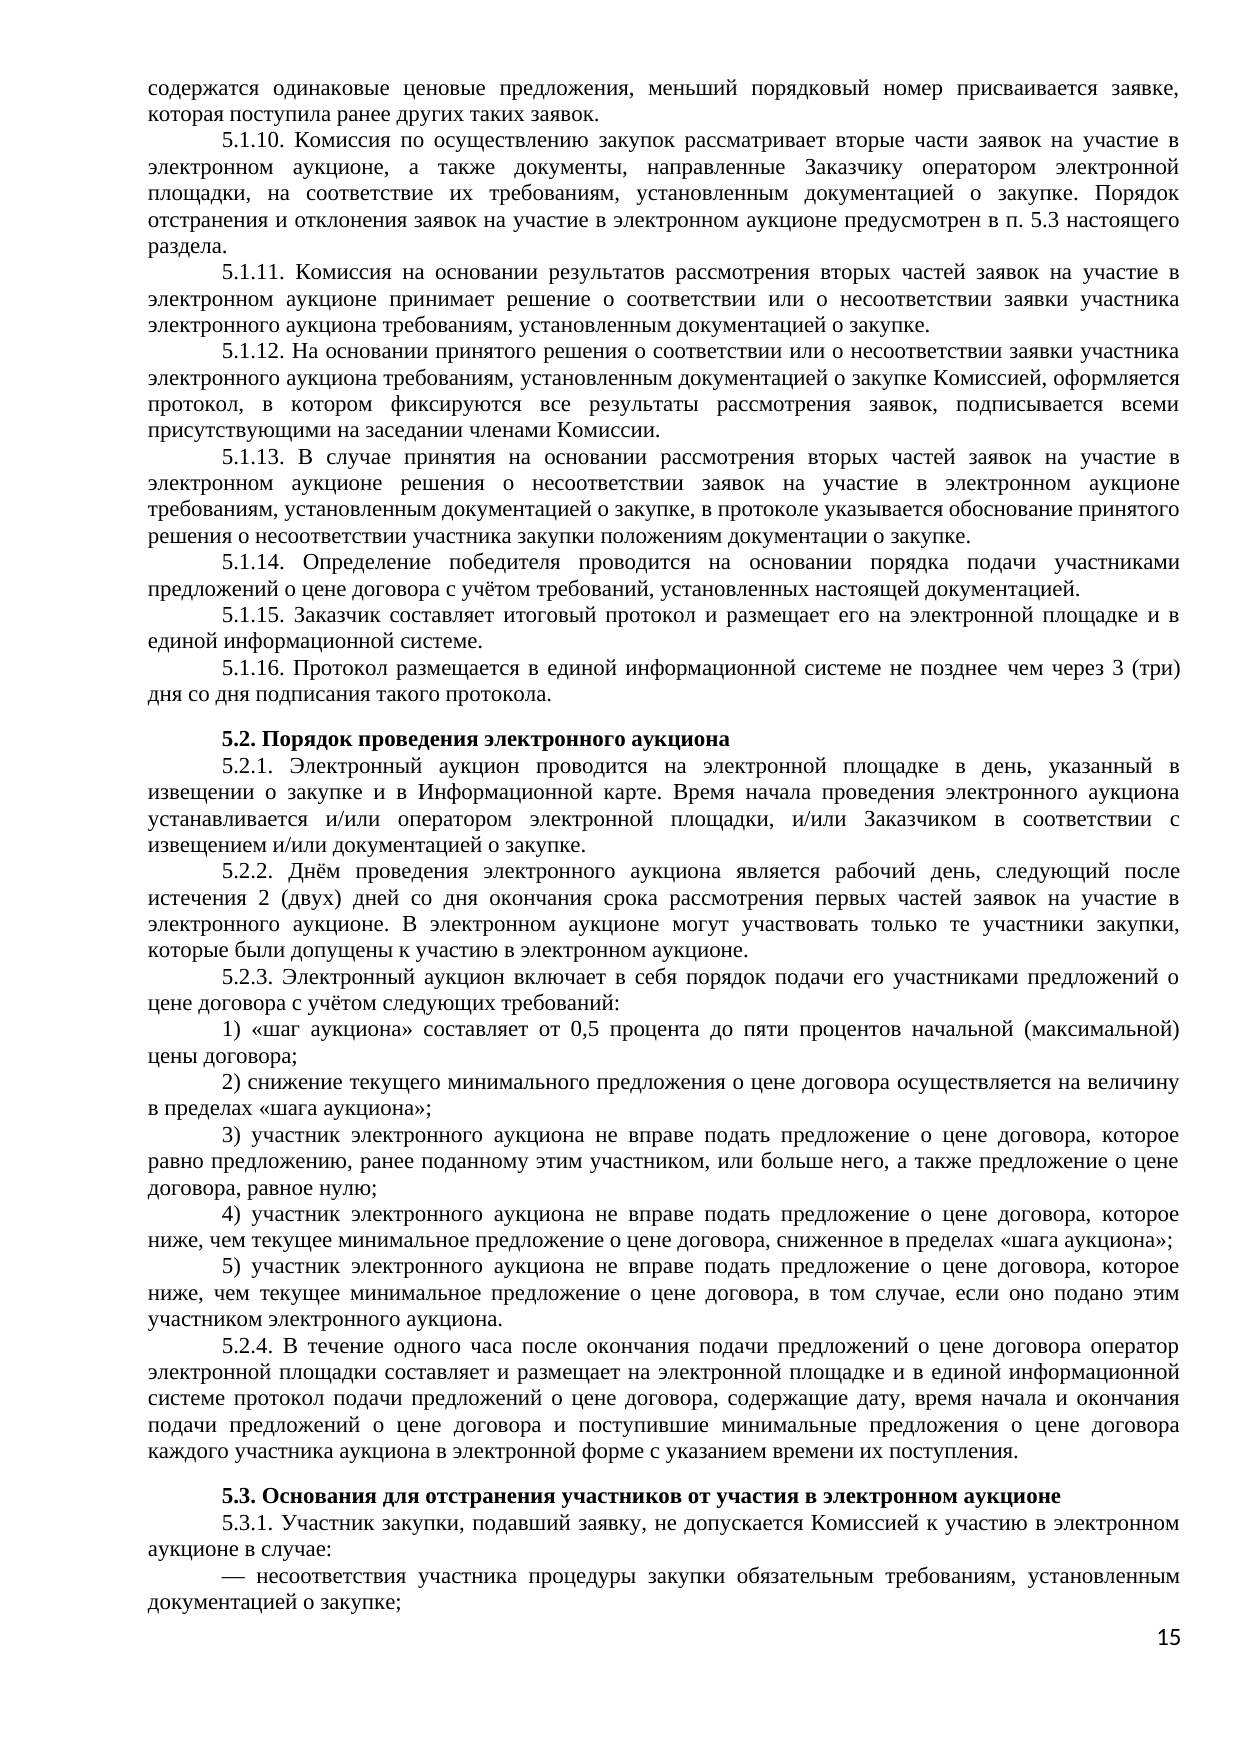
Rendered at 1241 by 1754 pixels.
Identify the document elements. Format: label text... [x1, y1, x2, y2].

text 5.2.1. Электронный аукцион проводится на электронной площадке в день, указанный в извещении о закупке и в Информационной карте. Время начала проведения электронного аукциона устанавливается и/или оператором электронной площадки, и/или Заказчиком в соответствии с извещением и/или документацией о закупке. [148, 752, 1181, 857]
text 1) «шаг аукциона» составляет от 0,5 процента до пяти процентов начальной (максимальной) цены договора; [148, 1015, 1181, 1068]
text 5.1.10. Комиссия по осуществлению закупок рассматривает вторые части заявок на участие в электронном аукционе, а также документы, направленные Заказчику оператором электронной площадки, на соответствие их требованиям, установленным документацией о закупке. Порядок отстранения и отклонения заявок на участие в электронном аукционе предусмотрен в п. 5.3 настоящего раздела. [148, 127, 1181, 258]
text 5.1.14. Определение победителя проводится на основании порядка подачи участниками предложений о цене договора с учётом требований, установленных настоящей документацией. [148, 548, 1181, 601]
text 3) участник электронного аукциона не вправе подать предложение о цене договора, которое равно предложению, ранее поданному этим участником, или больше него, а также предложение о цене договора, равное нулю; [148, 1121, 1181, 1200]
text 5.2. Порядок проведения электронного аукциона [148, 726, 1181, 752]
text 5.2.3. Электронный аукцион включает в себя порядок подачи его участниками предложений о цене договора с учётом следующих требований: [148, 963, 1181, 1015]
text 5.3. Основания для отстранения участников от участия в электронном аукционе [148, 1483, 1181, 1509]
text 5.2.2. Днём проведения электронного аукциона является рабочий день, следующий после истечения 2 (двух) дней со дня окончания срока рассмотрения первых частей заявок на участие в электронного аукционе. В электронном аукционе могут участвовать только те участники закупки, которые были допущены к участию в электронном аукционе. [148, 857, 1181, 963]
text 5.1.13. В случае принятия на основании рассмотрения вторых частей заявок на участие в электронном аукционе решения о несоответствии заявок на участие в электронном аукционе требованиям, установленным документацией о закупке, в протоколе указывается обоснование принятого решения о несоответствии участника закупки положениям документации о закупке. [148, 443, 1181, 548]
text 5) участник электронного аукциона не вправе подать предложение о цене договора, которое ниже, чем текущее минимальное предложение о цене договора, в том случае, если оно подано этим участником электронного аукциона. [148, 1253, 1181, 1332]
text 5.2.4. В течение одного часа после окончания подачи предложений о цене договора оператор электронной площадки составляет и размещает на электронной площадке и в единой информационной системе протокол подачи предложений о цене договора, содержащие дату, время начала и окончания подачи предложений о цене договора и поступившие минимальные предложения о цене договора каждого участника аукциона в электронной форме с указанием времени их поступления. [148, 1332, 1181, 1463]
text 5.1.12. На основании принятого решения о соответствии или о несоответствии заявки участника электронного аукциона требованиям, установленным документацией о закупке Комиссией, оформляется протокол, в котором фиксируются все результаты рассмотрения заявок, подписывается всеми присутствующими на заседании членами Комиссии. [148, 337, 1181, 443]
text 5.1.16. Протокол размещается в единой информационной системе не позднее чем через 3 (три) дня со дня подписания такого протокола. [148, 654, 1181, 706]
text 5.1.15. Заказчик составляет итоговый протокол и размещает его на электронной площадке и в единой информационной системе. [148, 601, 1181, 654]
text — несоответствия участника процедуры закупки обязательным требованиям, установленным документацией о закупке; [148, 1562, 1181, 1614]
text 5.1.11. Комиссия на основании результатов рассмотрения вторых частей заявок на участие в электронном аукционе принимает решение о соответствии или о несоответствии заявки участника электронного аукциона требованиям, установленным документацией о закупке. [148, 258, 1181, 337]
text 5.3.1. Участник закупки, подавший заявку, не допускается Комиссией к участию в электронном аукционе в случае: [148, 1509, 1181, 1562]
text 2) снижение текущего минимального предложения о цене договора осуществляется на величину в пределах «шага аукциона»; [148, 1068, 1181, 1121]
text 4) участник электронного аукциона не вправе подать предложение о цене договора, которое ниже, чем текущее минимальное предложение о цене договора, сниженное в пределах «шага аукциона»; [148, 1200, 1181, 1253]
